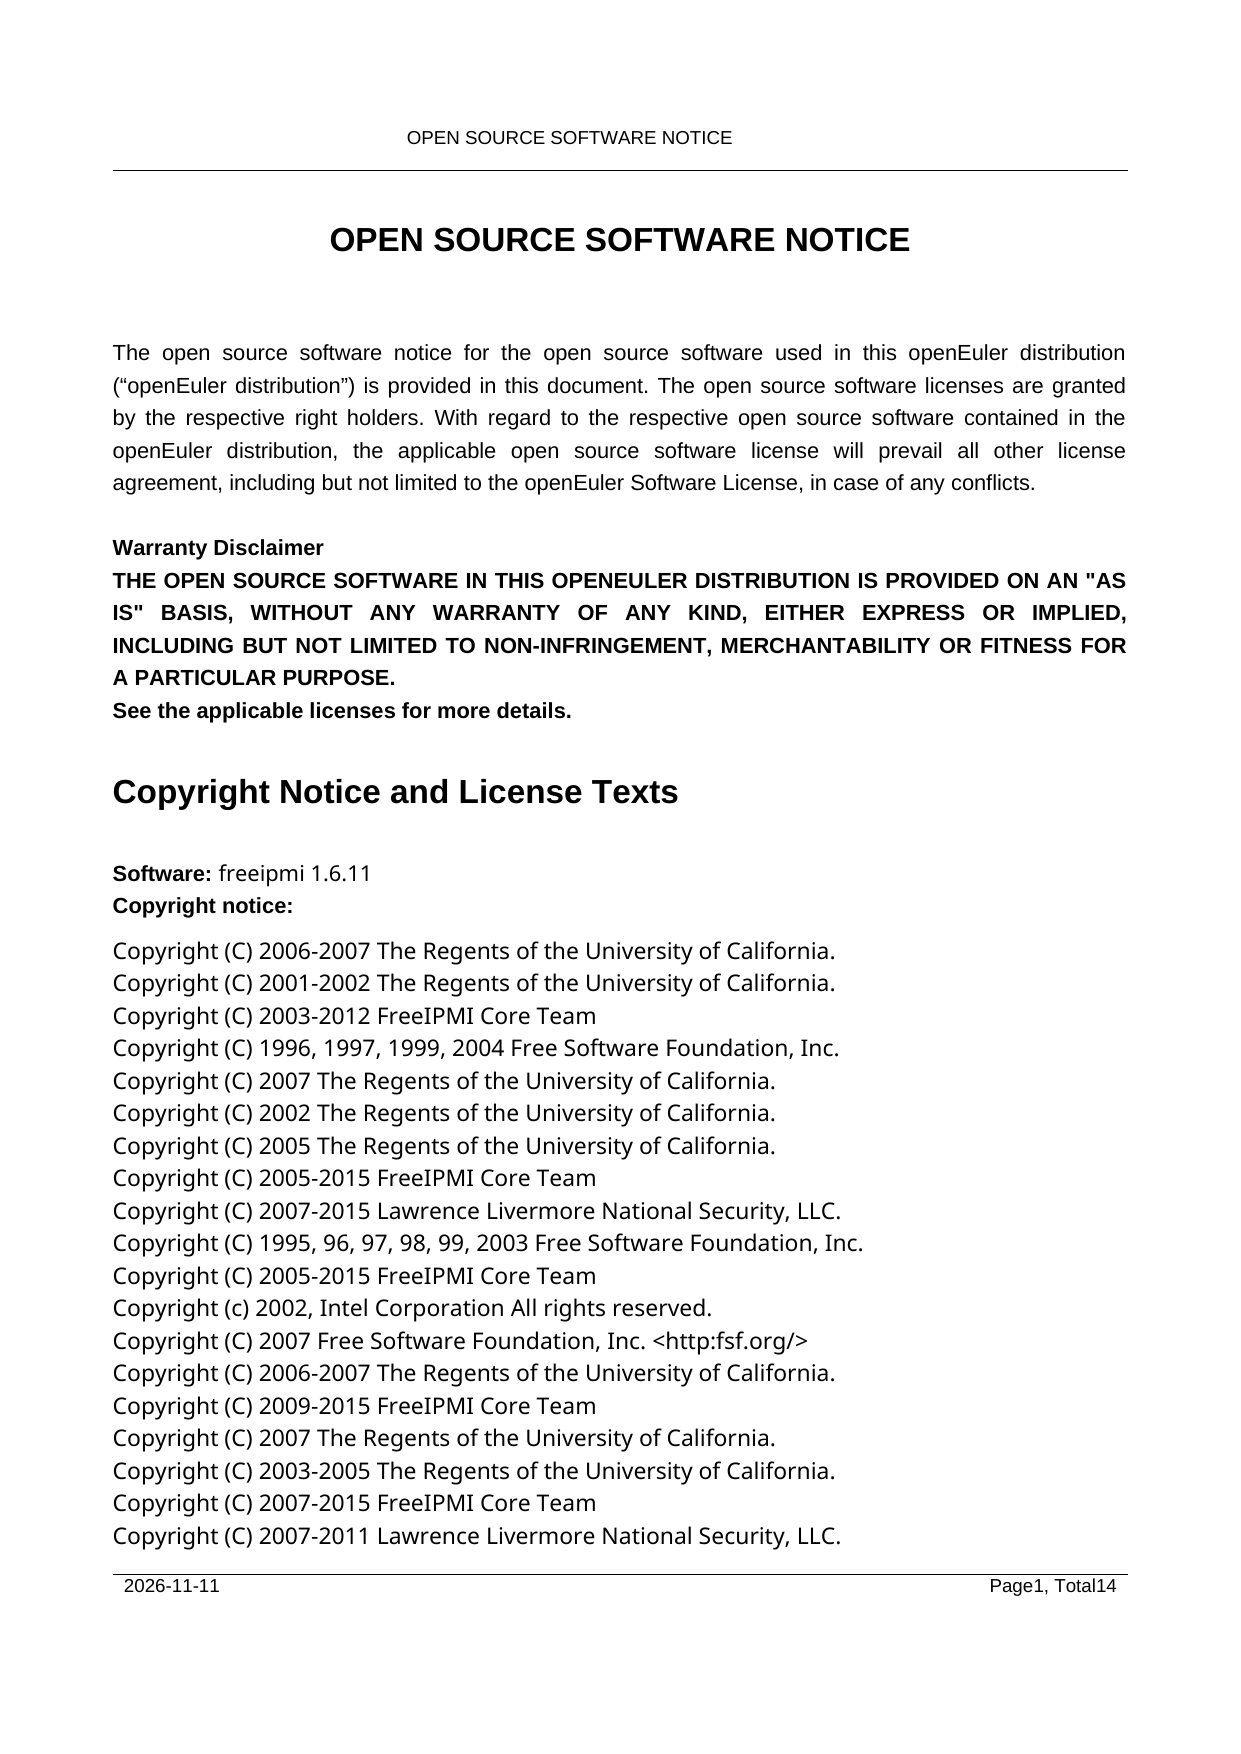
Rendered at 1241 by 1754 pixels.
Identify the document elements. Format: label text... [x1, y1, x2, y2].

text OPEN SOURCE SOFTWARE NOTICE [112, 206, 1128, 271]
text Copyright notice: [112, 889, 1128, 921]
text Copyright Notice and License Texts [112, 759, 1128, 824]
title Software: freeipmi 1.6.11 [112, 856, 1128, 889]
text Warranty Disclaimer [112, 531, 1128, 564]
text THE OPEN SOURCE SOFTWARE IN THIS OPENEULER DISTRIBUTION IS PROVIDED ON AN "AS IS" BASIS, WITHOUT ANY WARRANTY OF ANY KIND, EITHER EXPRESS OR IMPLIED, INCLUDING BUT NOT LIMITED TO NON-INFRINGEMENT, MERCHANTABILITY OR FITNESS FOR A PARTICULAR PURPOSE. See the applicable licenses for more details. [112, 564, 1128, 726]
text The open source software notice for the open source software used in this openEuler distribution (“openEuler distribution”) is provided in this document. The open source software licenses are granted by the respective right holders. With regard to the respective open source software contained in the openEuler distribution, the applicable open source software license will prevail all other license agreement, including but not limited to the openEuler Software License, in case of any conflicts. [112, 336, 1128, 499]
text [112, 934, 1128, 1551]
